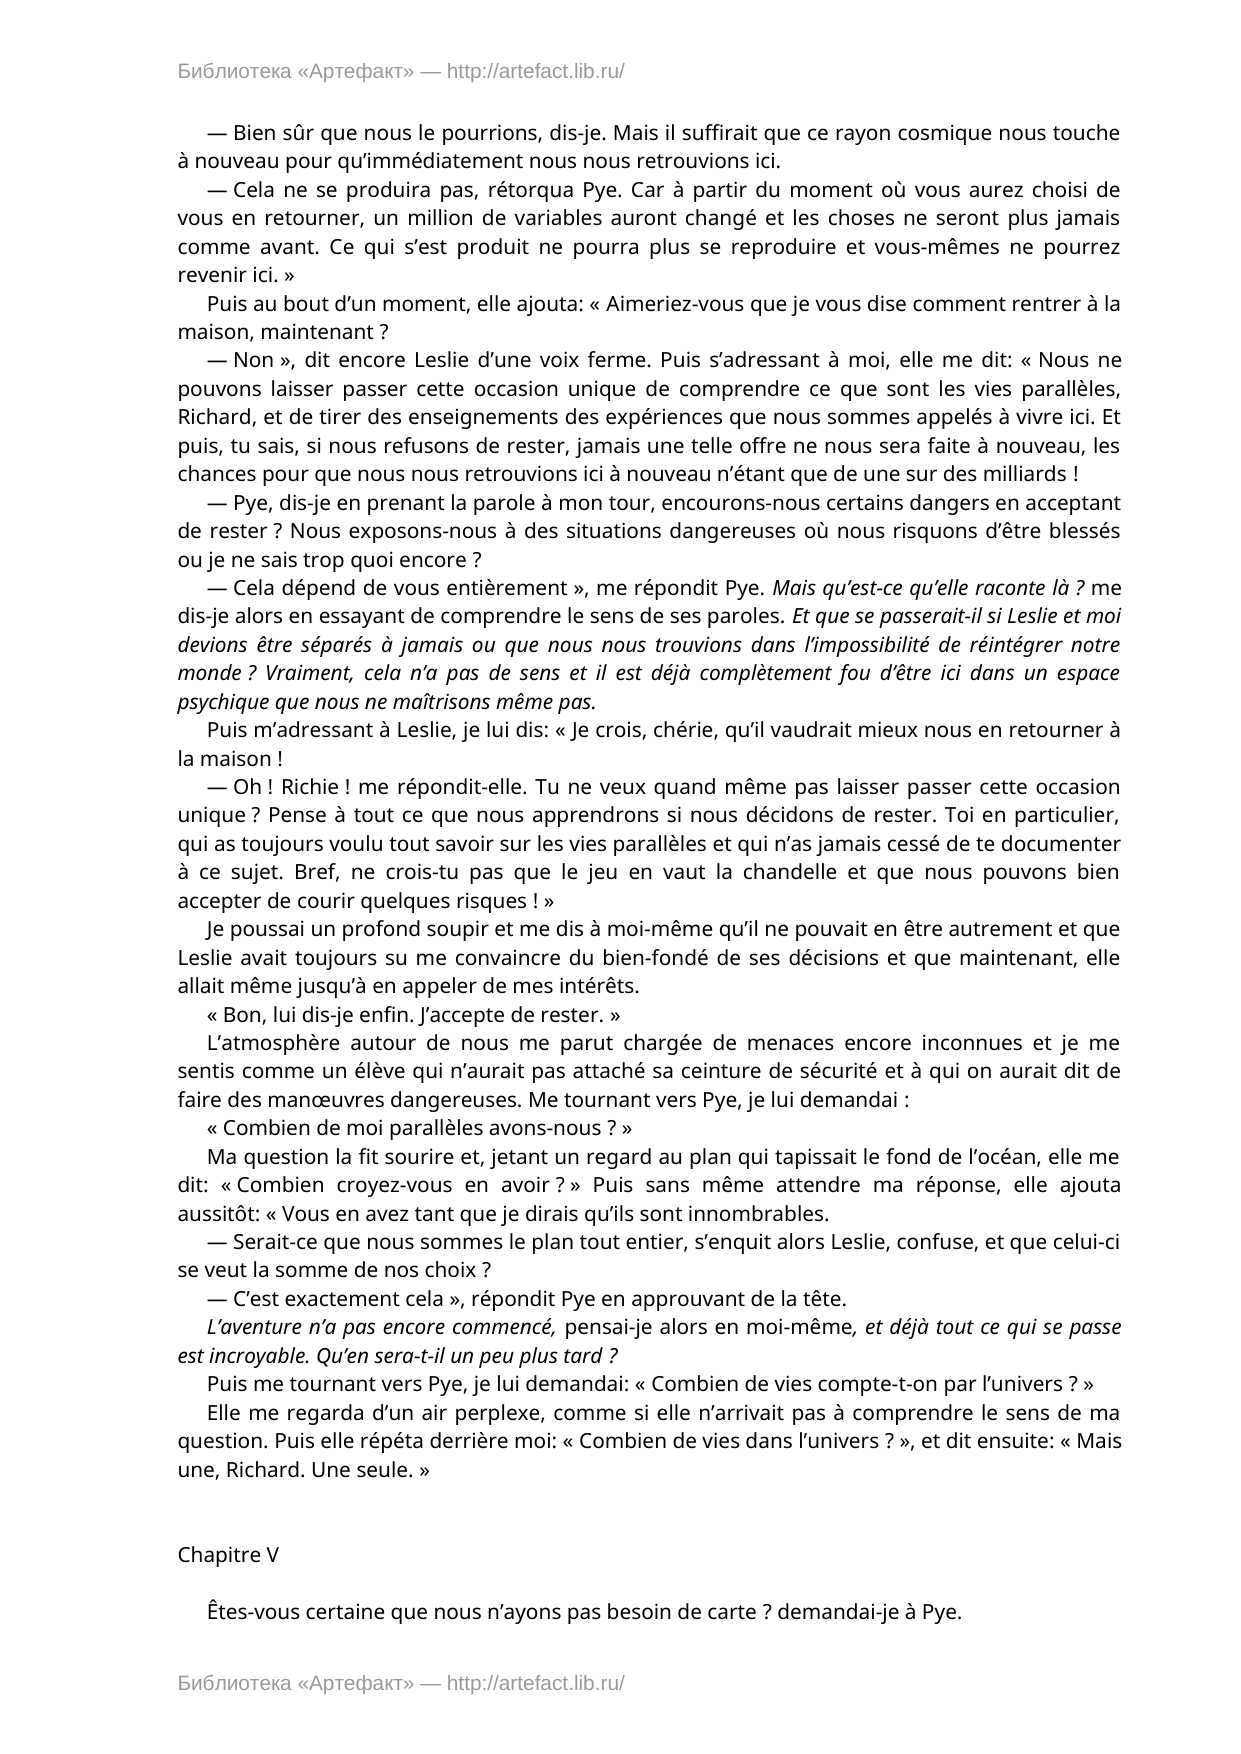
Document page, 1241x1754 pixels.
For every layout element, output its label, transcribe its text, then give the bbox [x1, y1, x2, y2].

text Êtes-vous certaine que nous n’ayons pas besoin de carte ? demandai-je à Pye. [177, 1597, 1122, 1625]
text — Bien sûr que nous le pourrions, dis-je. Mais il suffirait que ce rayon cosmique nous touche à nouveau pour qu’immédiatement nous nous retrouvions ici. [177, 118, 1122, 175]
text — Cela dépend de vous entièrement », me répondit Pye. Mais qu’est-ce qu’elle raconte là ? me dis-je alors en essayant de comprendre le sens de ses paroles. Et que se passerait-il si Leslie et moi devions être séparés à jamais ou que nous nous trouvions dans l’impossibilité de réintégrer notre monde ? Vraiment, cela n’a pas de sens et il est déjà complètement fou d’être ici dans un espace psychique que nous ne maîtrisons même pas. [177, 573, 1122, 715]
text — Serait-ce que nous sommes le plan tout entier, s’enquit alors Leslie, confuse, et que celui-ci se veut la somme de nos choix ? [177, 1227, 1122, 1284]
text Ma question la fit sourire et, jetant un regard au plan qui tapissait le fond de l’océan, elle me dit: « Combien croyez-vous en avoir ? » Puis sans même attendre ma réponse, elle ajouta aussitôt: « Vous en avez tant que je dirais qu’ils sont innombrables. [177, 1142, 1122, 1227]
text — Cela ne se produira pas, rétorqua Pye. Car à partir du moment où vous aurez choisi de vous en retourner, un million de variables auront changé et les choses ne seront plus jamais comme avant. Ce qui s’est produit ne pourra plus se reproduire et vous-mêmes ne pourrez revenir ici. » [177, 175, 1122, 289]
text Puis me tournant vers Pye, je lui demandai: « Combien de vies compte-t-on par l’univers ? » [177, 1369, 1122, 1398]
text Puis m’adressant à Leslie, je lui dis: « Je crois, chérie, qu’il vaudrait mieux nous en retourner à la maison ! [177, 715, 1122, 772]
text — Oh ! Richie ! me répondit-elle. Tu ne veux quand même pas laisser passer cette occasion unique ? Pense à tout ce que nous apprendrons si nous décidons de rester. Toi en particulier, qui as toujours voulu tout savoir sur les vies parallèles et qui n’as jamais cessé de te documenter à ce sujet. Bref, ne crois-tu pas que le jeu en vaut la chandelle et que nous pouvons bien accepter de courir quelques risques ! » [177, 772, 1122, 914]
text « Combien de moi parallèles avons-nous ? » [177, 1113, 1122, 1142]
text L’aventure n’a pas encore commencé, pensai-je alors en moi-même, et déjà tout ce qui se passe est incroyable. Qu’en sera-t-il un peu plus tard ? [177, 1312, 1122, 1369]
text Je poussai un profond soupir et me dis à moi-même qu’il ne pouvait en être autrement et que Leslie avait toujours su me convaincre du bien-fondé de ses décisions et que maintenant, elle allait même jusqu’à en appeler de mes intérêts. [177, 914, 1122, 1000]
text L’atmosphère autour de nous me parut chargée de menaces encore inconnues et je me sentis comme un élève qui n’aurait pas attaché sa ceinture de sécurité et à qui on aurait dit de faire des manœuvres dangereuses. Me tournant vers Pye, je lui demandai : [177, 1028, 1122, 1113]
text — Non », dit encore Leslie d’une voix ferme. Puis s’adressant à moi, elle me dit: « Nous ne pouvons laisser passer cette occasion unique de comprendre ce que sont les vies parallèles, Richard, et de tirer des enseignements des expériences que nous sommes appelés à vivre ici. Et puis, tu sais, si nous refusons de rester, jamais une telle offre ne nous sera faite à nouveau, les chances pour que nous nous retrouvions ici à nouveau n’étant que de une sur des milliards ! [177, 346, 1122, 488]
text — C’est exactement cela », répondit Pye en approuvant de la tête. [177, 1284, 1122, 1312]
text « Bon, lui dis-je enfin. J’accepte de rester. » [177, 1000, 1122, 1028]
subtitle Chapitre V [177, 1540, 1122, 1568]
text Elle me regarda d’un air perplexe, comme si elle n’arrivait pas à comprendre le sens de ma question. Puis elle répéta derrière moi: « Combien de vies dans l’univers ? », et dit ensuite: « Mais une, Richard. Une seule. » [177, 1398, 1122, 1483]
text Puis au bout d’un moment, elle ajouta: « Aimeriez-vous que je vous dise comment rentrer à la maison, maintenant ? [177, 289, 1122, 346]
text — Pye, dis-je en prenant la parole à mon tour, encourons-nous certains dangers en acceptant de rester ? Nous exposons-nous à des situations dangereuses où nous risquons d’être blessés ou je ne sais trop quoi encore ? [177, 488, 1122, 573]
